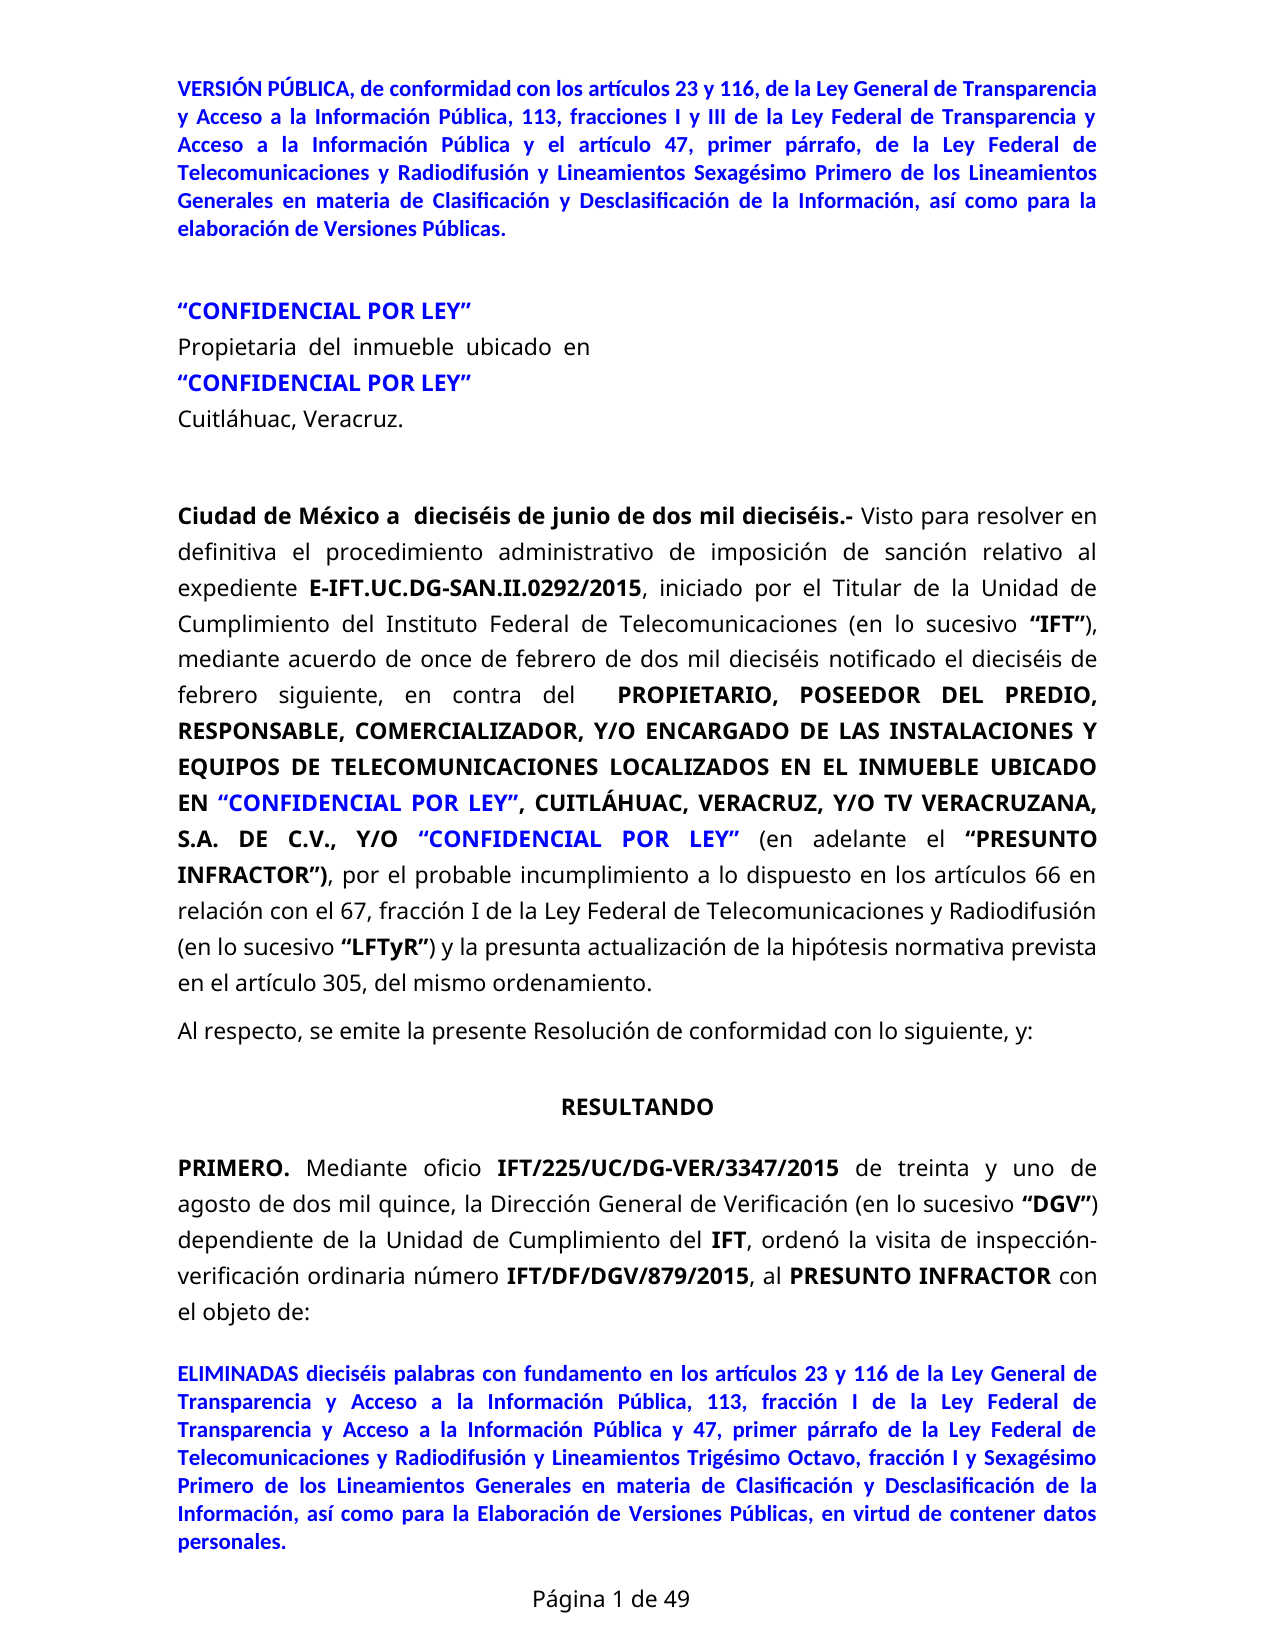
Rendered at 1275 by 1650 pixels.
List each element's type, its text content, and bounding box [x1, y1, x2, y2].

text Ciudad de México a dieciséis de junio de dos mil dieciséis.- Visto para resolver en definitiva el procedimiento administrativo de imposición de sanción relativo al expediente E-IFT.UC.DG-SAN.II.0292/2015, iniciado por el Titular de la Unidad de Cumplimiento del Instituto Federal de Telecomunicaciones (en lo sucesivo “IFT”), mediante acuerdo de once de febrero de dos mil dieciséis notificado el dieciséis de febrero siguiente, en contra del PROPIETARIO, POSEEDOR DEL PREDIO, RESPONSABLE, COMERCIALIZADOR, Y/O ENCARGADO DE LAS INSTALACIONES Y EQUIPOS DE TELECOMUNICACIONES LOCALIZADOS EN EL INMUEBLE UBICADO EN “CONFIDENCIAL POR LEY”, CUITLÁHUAC, VERACRUZ, Y/O TV VERACRUZANA, S.A. DE C.V., Y/O “CONFIDENCIAL POR LEY” (en adelante el “PRESUNTO INFRACTOR”), por el probable incumplimiento a lo dispuesto en los artículos 66 en relación con el 67, fracción I de la Ley Federal de Telecomunicaciones y Radiodifusión (en lo sucesivo “LFTyR”) y la presunta actualización de la hipótesis normativa prevista en el artículo 305, del mismo ordenamiento. [177, 500, 1098, 998]
text Al respecto, se emite la presente Resolución de conformidad con lo siguiente, y: [177, 1015, 1098, 1047]
subtitle RESULTANDO [177, 1091, 1098, 1123]
subtitle “CONFIDENCIAL POR LEY” [177, 295, 1098, 326]
text Cuitláhuac, Veracruz. [177, 403, 591, 434]
text Propietaria del inmueble ubicado en “CONFIDENCIAL POR LEY” [177, 331, 591, 398]
text PRIMERO. Mediante oficio IFT/225/UC/DG-VER/3347/2015 de treinta y uno de agosto de dos mil quince, la Dirección General de Verificación (en lo sucesivo “DGV”) dependiente de la Unidad de Cumplimiento del IFT, ordenó la visita de inspección-verificación ordinaria número IFT/DF/DGV/879/2015, al PRESUNTO INFRACTOR con el objeto de: [177, 1152, 1098, 1327]
